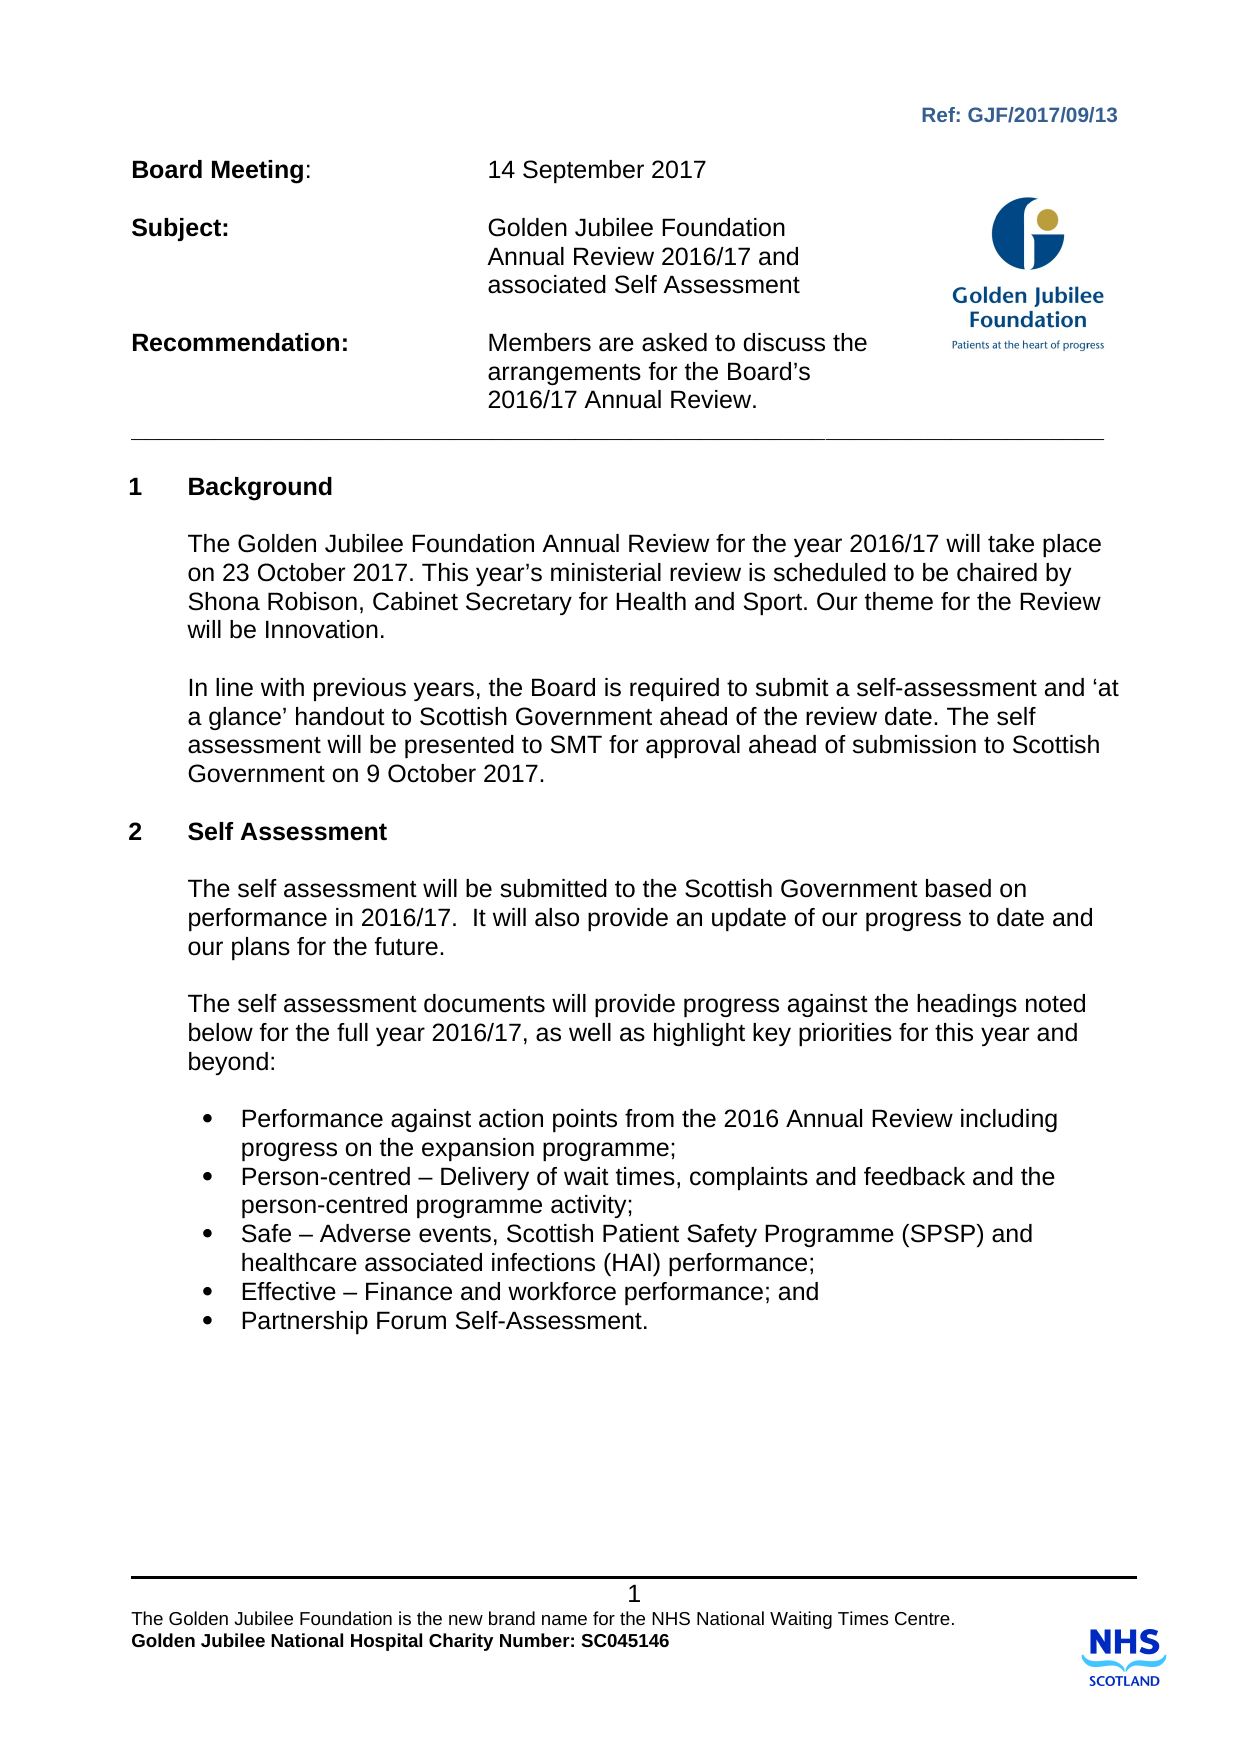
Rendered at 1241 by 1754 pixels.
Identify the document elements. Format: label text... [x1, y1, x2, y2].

text Recommendation: Members are asked to discuss the arrangements for the Board’s 2016/17 Annual Review. [131, 328, 1118, 414]
subtitle 2 Self Assessment [128, 817, 1118, 845]
subtitle Ref: GJF/2017/09/13 [131, 103, 1118, 127]
text The Golden Jubilee Foundation Annual Review for the year 2016/17 will take place on 23 October 2017. This year’s ministerial review is scheduled to be chaired by Shona Robison, Cabinet Secretary for Health and Sport. Our theme for the Review will be Innovation. [187, 529, 1137, 644]
text The self assessment documents will provide progress against the headings noted below for the full year 2016/17, as well as highlight key priorities for this year and beyond: [187, 989, 1118, 1075]
text Annual Review 2016/17 and associated Self Assessment [487, 242, 909, 299]
list Person-centred – Delivery of wait times, complaints and feedback and the person-centred programme activity; [203, 1162, 1137, 1219]
text Subject: Golden Jubilee Foundation [131, 213, 909, 242]
list Effective – Finance and workforce performance; and [203, 1277, 1137, 1306]
picture [1081, 1629, 1167, 1686]
subtitle 1 Background [128, 472, 1118, 500]
subtitle Board Meeting: 14 September 2017 [131, 155, 1118, 184]
text The self assessment will be submitted to the Scottish Government based on performance in 2016/17. It will also provide an update of our progress to date and our plans for the future. [187, 874, 1118, 960]
list Performance against action points from the 2016 Annual Review including progress on the expansion programme; [203, 1104, 1137, 1162]
text In line with previous years, the Board is required to submit a self-assessment and ‘at a glance’ handout to Scottish Government ahead of the review date. The self assessment will be presented to SMT for approval ahead of submission to Scottish Government on 9 October 2017. [187, 673, 1137, 788]
picture [909, 159, 1147, 396]
list Partnership Forum Self-Assessment. [203, 1306, 1137, 1334]
list Safe – Adverse events, Scottish Patient Safety Programme (SPSP) and healthcare associated infections (HAI) performance; [203, 1219, 1137, 1277]
text ______________________________________________________________________ [131, 414, 1118, 443]
